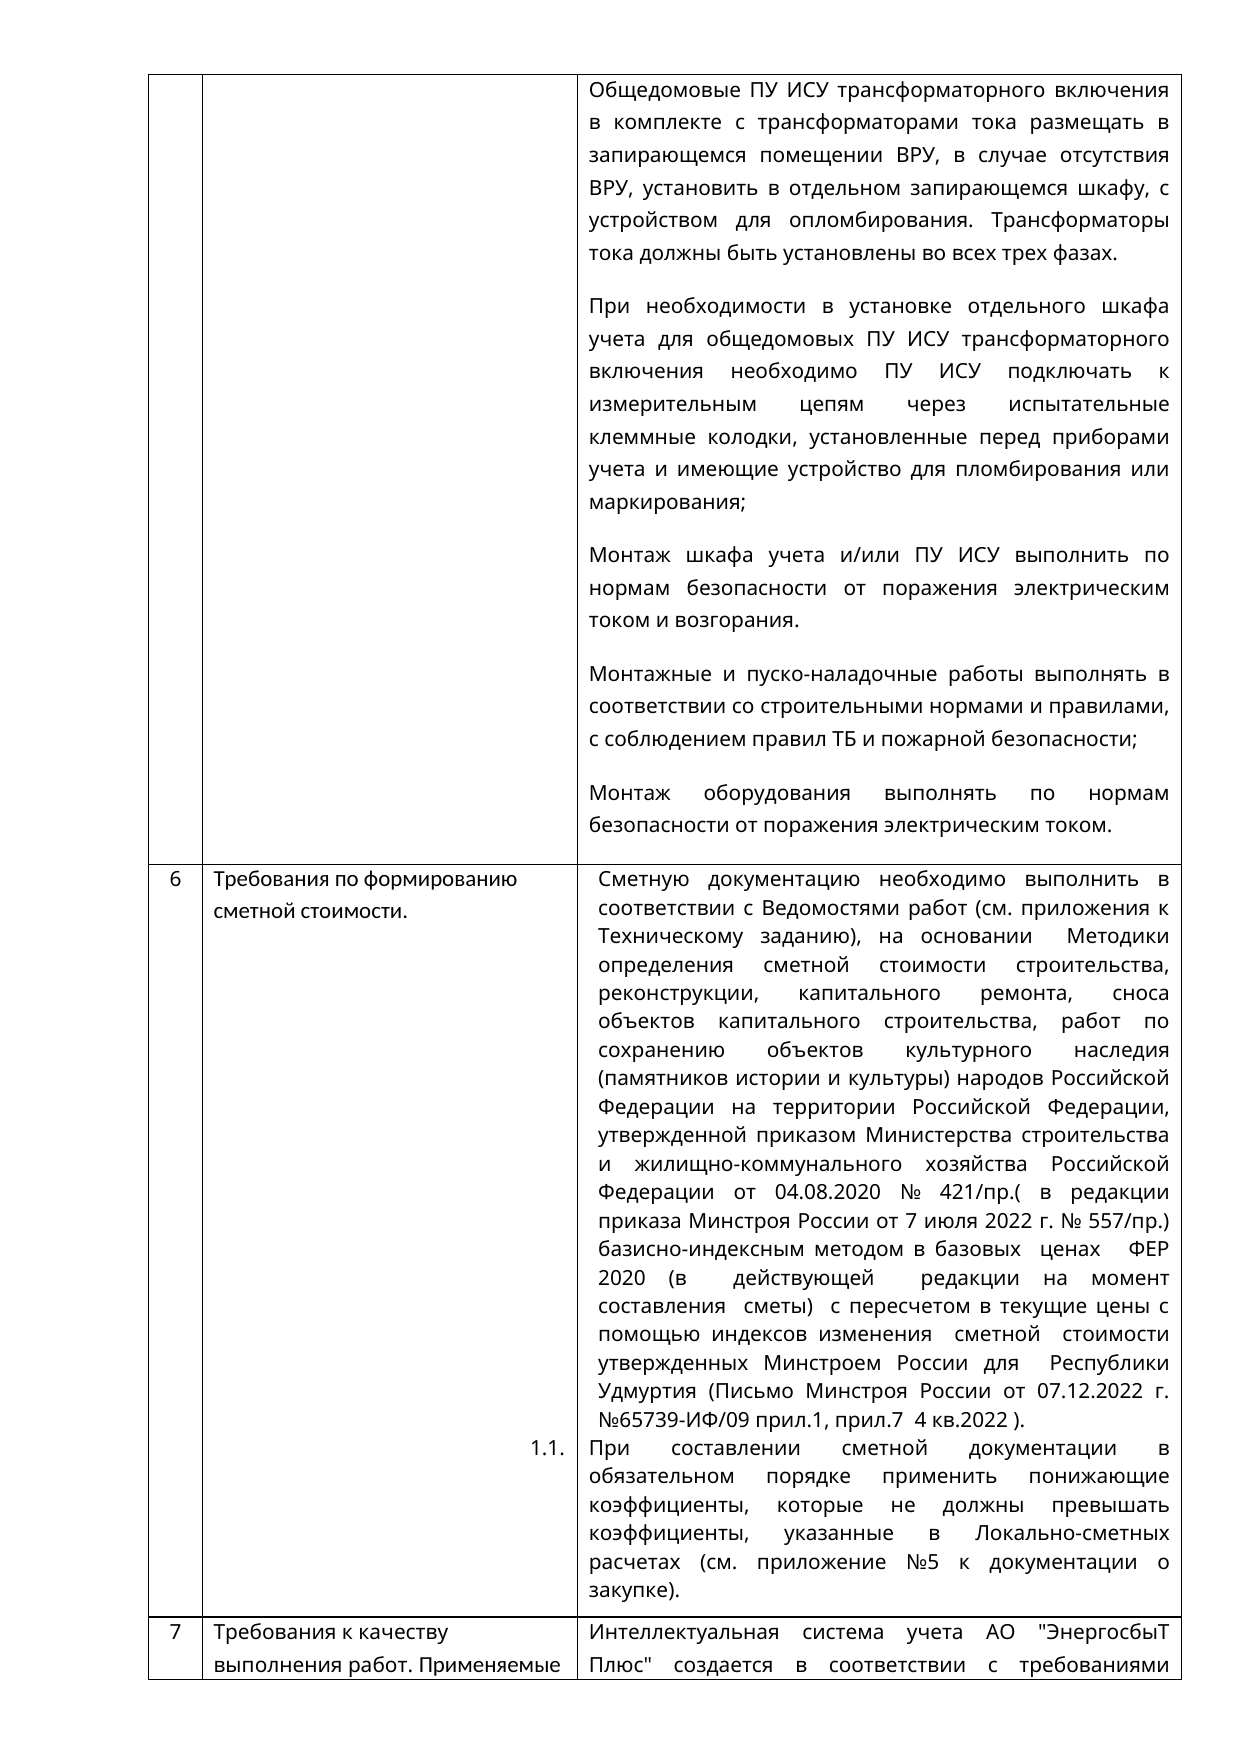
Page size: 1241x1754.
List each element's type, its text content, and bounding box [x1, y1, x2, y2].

table_cell Сметную документацию необходимо выполнить в соответствии с Ведомостями работ (см. приложения к Техническому заданию), на основании Методики определения сметной стоимости строительства, реконструкции, капитального ремонта, сноса объектов капитального строительства, работ по сохранению объектов культурного наследия (памятников истории и культуры) народов Российской Федерации на территории Российской Федерации, утвержденной приказом Министерства строительства и жилищно-коммунального хозяйства Российской Федерации от 04.08.2020 № 421/пр.( в редакции приказа Минстроя России от 7 июля 2022 г. № 557/пр.) базисно-индексным методом в базовых ценах ФЕР 2020 (в действующей редакции на момент составления сметы) с пересчетом в текущие цены с помощью индексов изменения сметной стоимости утвержденных Минстроем России для Республики Удмуртия (Письмо Минстроя России от 07.12.2022 г. №65739-ИФ/09 прил.1, прил.7 4 кв.2022 ). При составлении сметной документации в обязательном порядке применить понижающие коэффициенты, которые не должны превышать коэффициенты, указанные в Локально-сметных расчетах (см. приложение №5 к документации о закупке). [578, 865, 1181, 1616]
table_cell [203, 75, 577, 863]
table_cell 6 [149, 865, 202, 1616]
table_cell 7 [149, 1618, 202, 1678]
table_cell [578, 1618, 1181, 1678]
table_cell Требования по формированию сметной стоимости. [203, 865, 577, 1616]
table_cell 5 [149, 75, 202, 863]
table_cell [203, 1618, 577, 1678]
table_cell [578, 75, 1181, 863]
